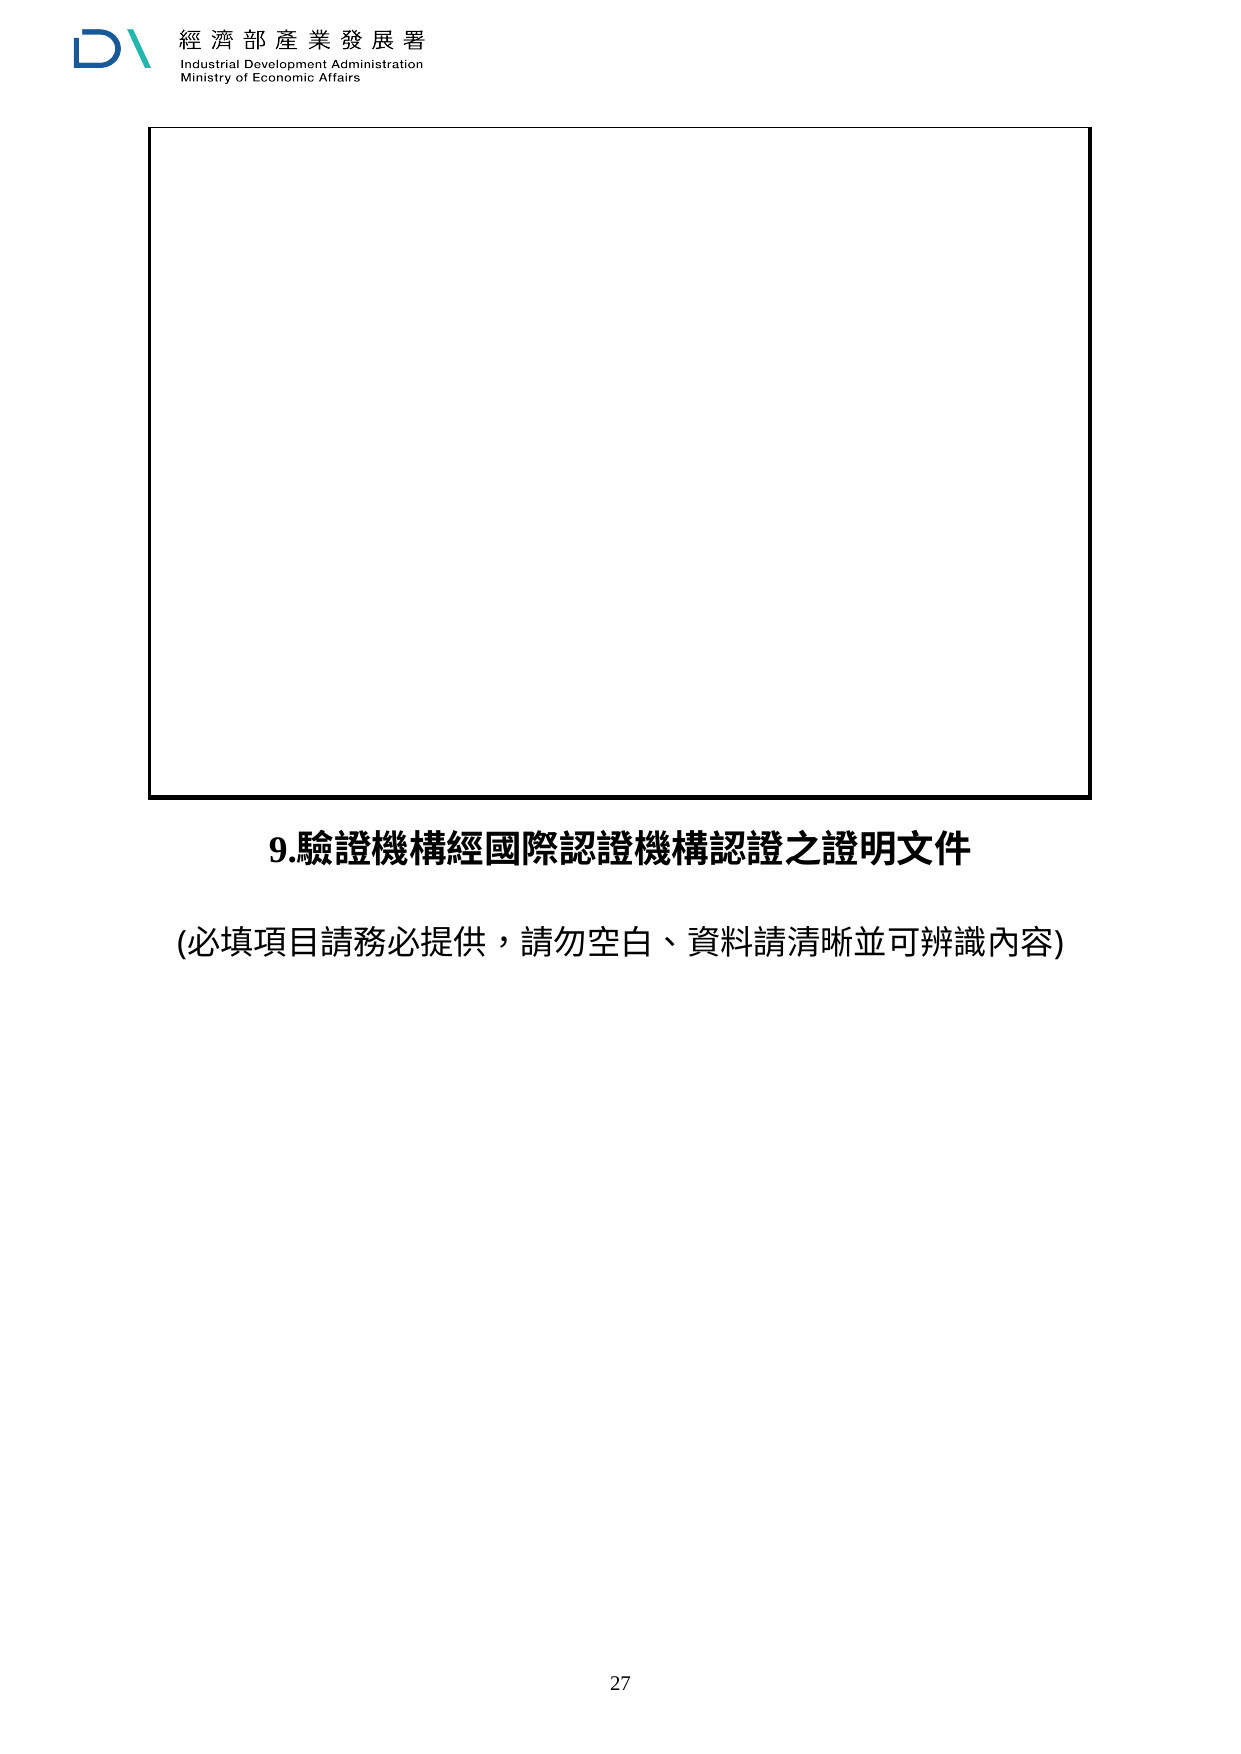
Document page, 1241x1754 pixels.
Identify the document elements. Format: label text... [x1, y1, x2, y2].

table_cell [151, 128, 1088, 795]
picture [73, 29, 425, 84]
subtitle 9.驗證機構經國際認證機構認證之證明文件 [148, 800, 1092, 893]
text (必填項目請務必提供，請勿空白、資料請清晰並可辨識內容) [148, 893, 1092, 987]
